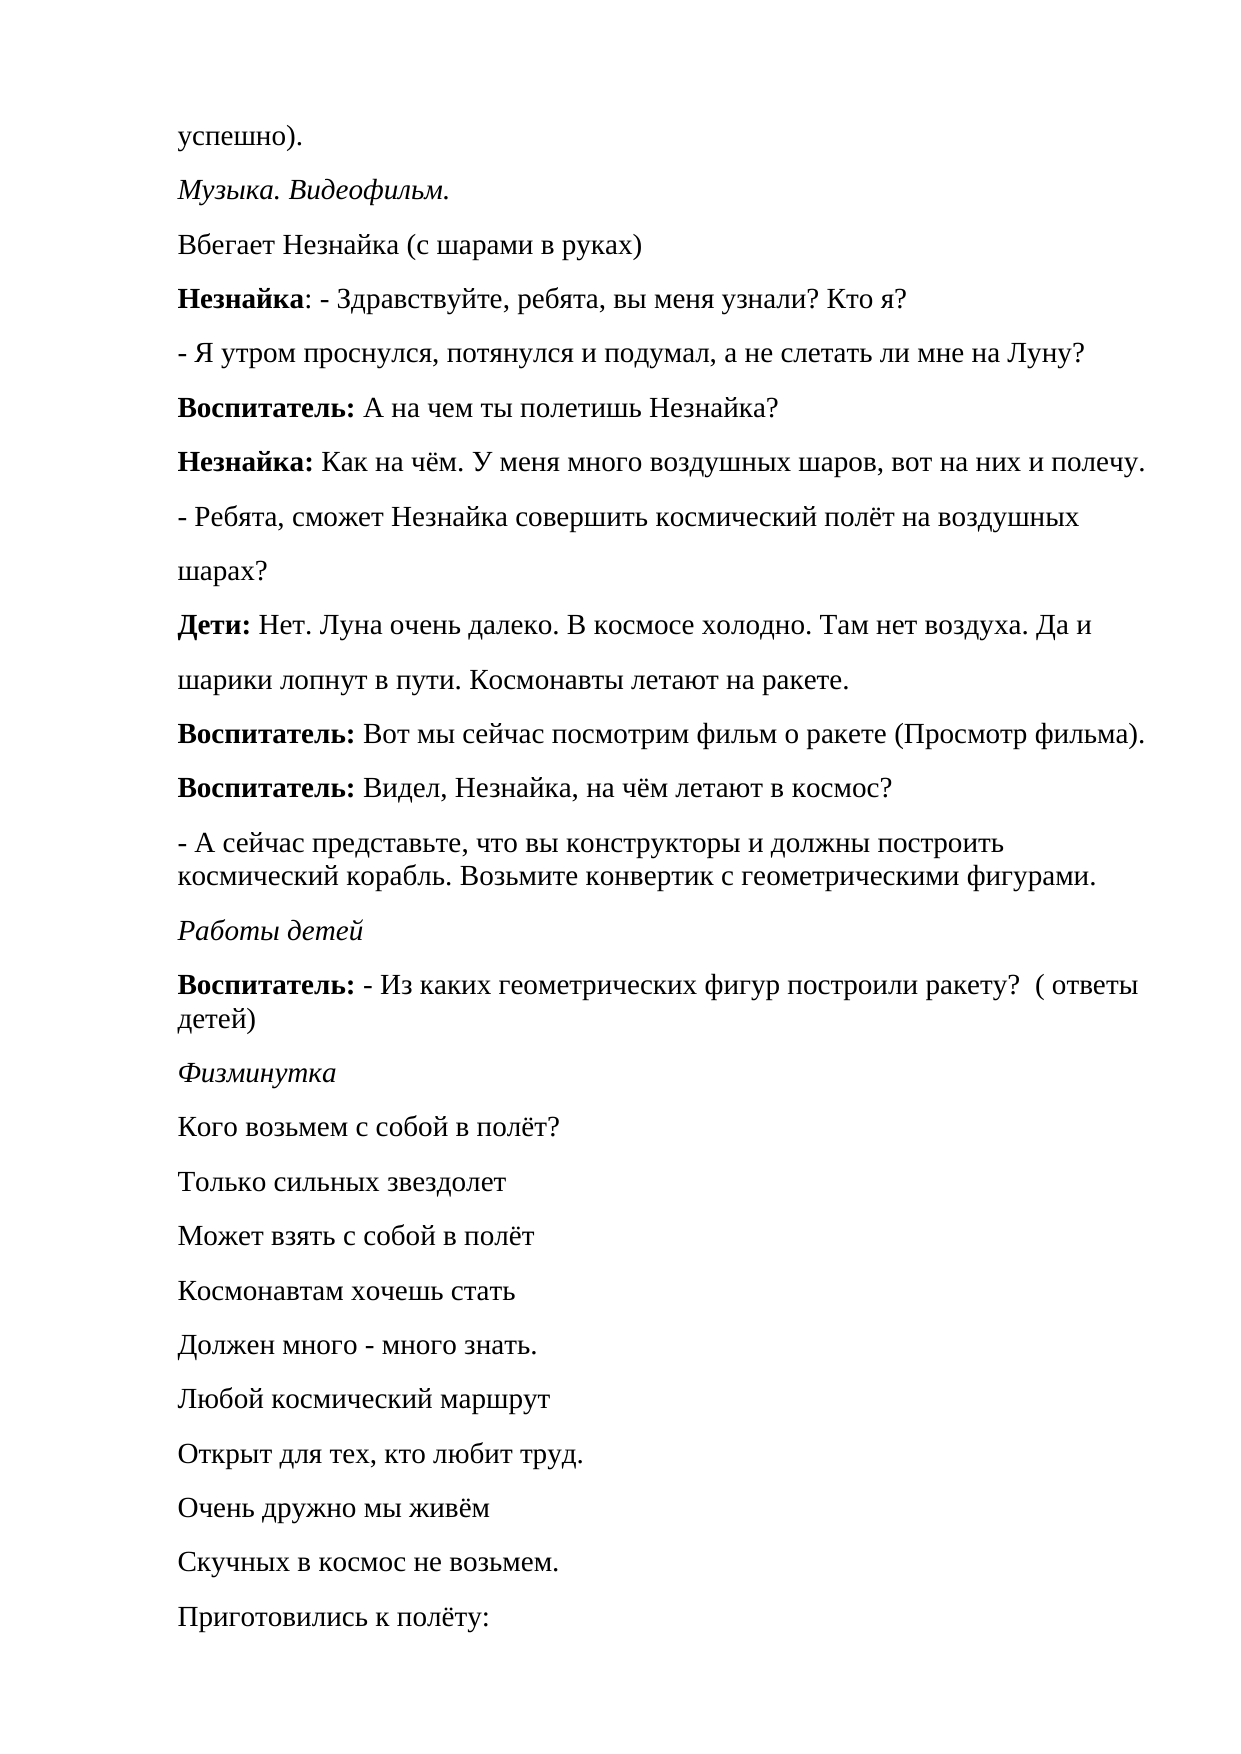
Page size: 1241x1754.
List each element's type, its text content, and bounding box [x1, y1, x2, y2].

text Очень дружно мы живём [177, 1490, 1152, 1524]
text шарах? [177, 553, 1152, 587]
text Скучных в космос не возьмем. [177, 1544, 1152, 1578]
text шарики лопнут в пути. Космонавты летают на ракете. [177, 662, 1152, 695]
text Открыт для тех, кто любит труд. [177, 1436, 1152, 1469]
text Незнайка: - Здравствуйте, ребята, вы меня узнали? Кто я? [177, 281, 1152, 315]
text Воспитатель: Видел, Незнайка, на чём летают в космос? [177, 771, 1152, 804]
text - А сейчас представьте, что вы конструкторы и должны построить космический корабль. Возьмите конвертик с геометрическими фигурами. [177, 825, 1152, 892]
text Воспитатель: Вот мы сейчас посмотрим фильм о ракете (Просмотр фильма). [177, 716, 1152, 750]
text Вбегает Незнайка (с шарами в руках) [177, 227, 1152, 260]
text Незнайка: Как на чём. У меня много воздушных шаров, вот на них и полечу. [177, 444, 1152, 478]
text - Я утром проснулся, потянулся и подумал, а не слетать ли мне на Луну? [177, 336, 1152, 369]
text Воспитатель: А на чем ты полетишь Незнайка? [177, 390, 1152, 423]
text Дети: Нет. Луна очень далеко. В космосе холодно. Там нет воздуха. Да и [177, 607, 1152, 641]
text Только сильных звездолет [177, 1164, 1152, 1197]
text Работы детей [177, 913, 1152, 946]
text Музыка. Видеофильм. [177, 172, 1152, 206]
text Приготовились к полёту: [177, 1599, 1152, 1632]
text Воспитатель: - Из каких геометрических фигур построили ракету? ( ответы детей) [177, 967, 1152, 1034]
text Любой космический маршрут [177, 1381, 1152, 1415]
text Кого возьмем с собой в полёт? [177, 1109, 1152, 1143]
text - Ребята, сможет Незнайка совершить космический полёт на воздушных [177, 499, 1152, 532]
text Физминутка [177, 1055, 1152, 1089]
text Должен много - много знать. [177, 1327, 1152, 1361]
text Может взять с собой в полёт [177, 1218, 1152, 1252]
text Космонавтам хочешь стать [177, 1273, 1152, 1306]
text успешно). [177, 118, 1152, 152]
